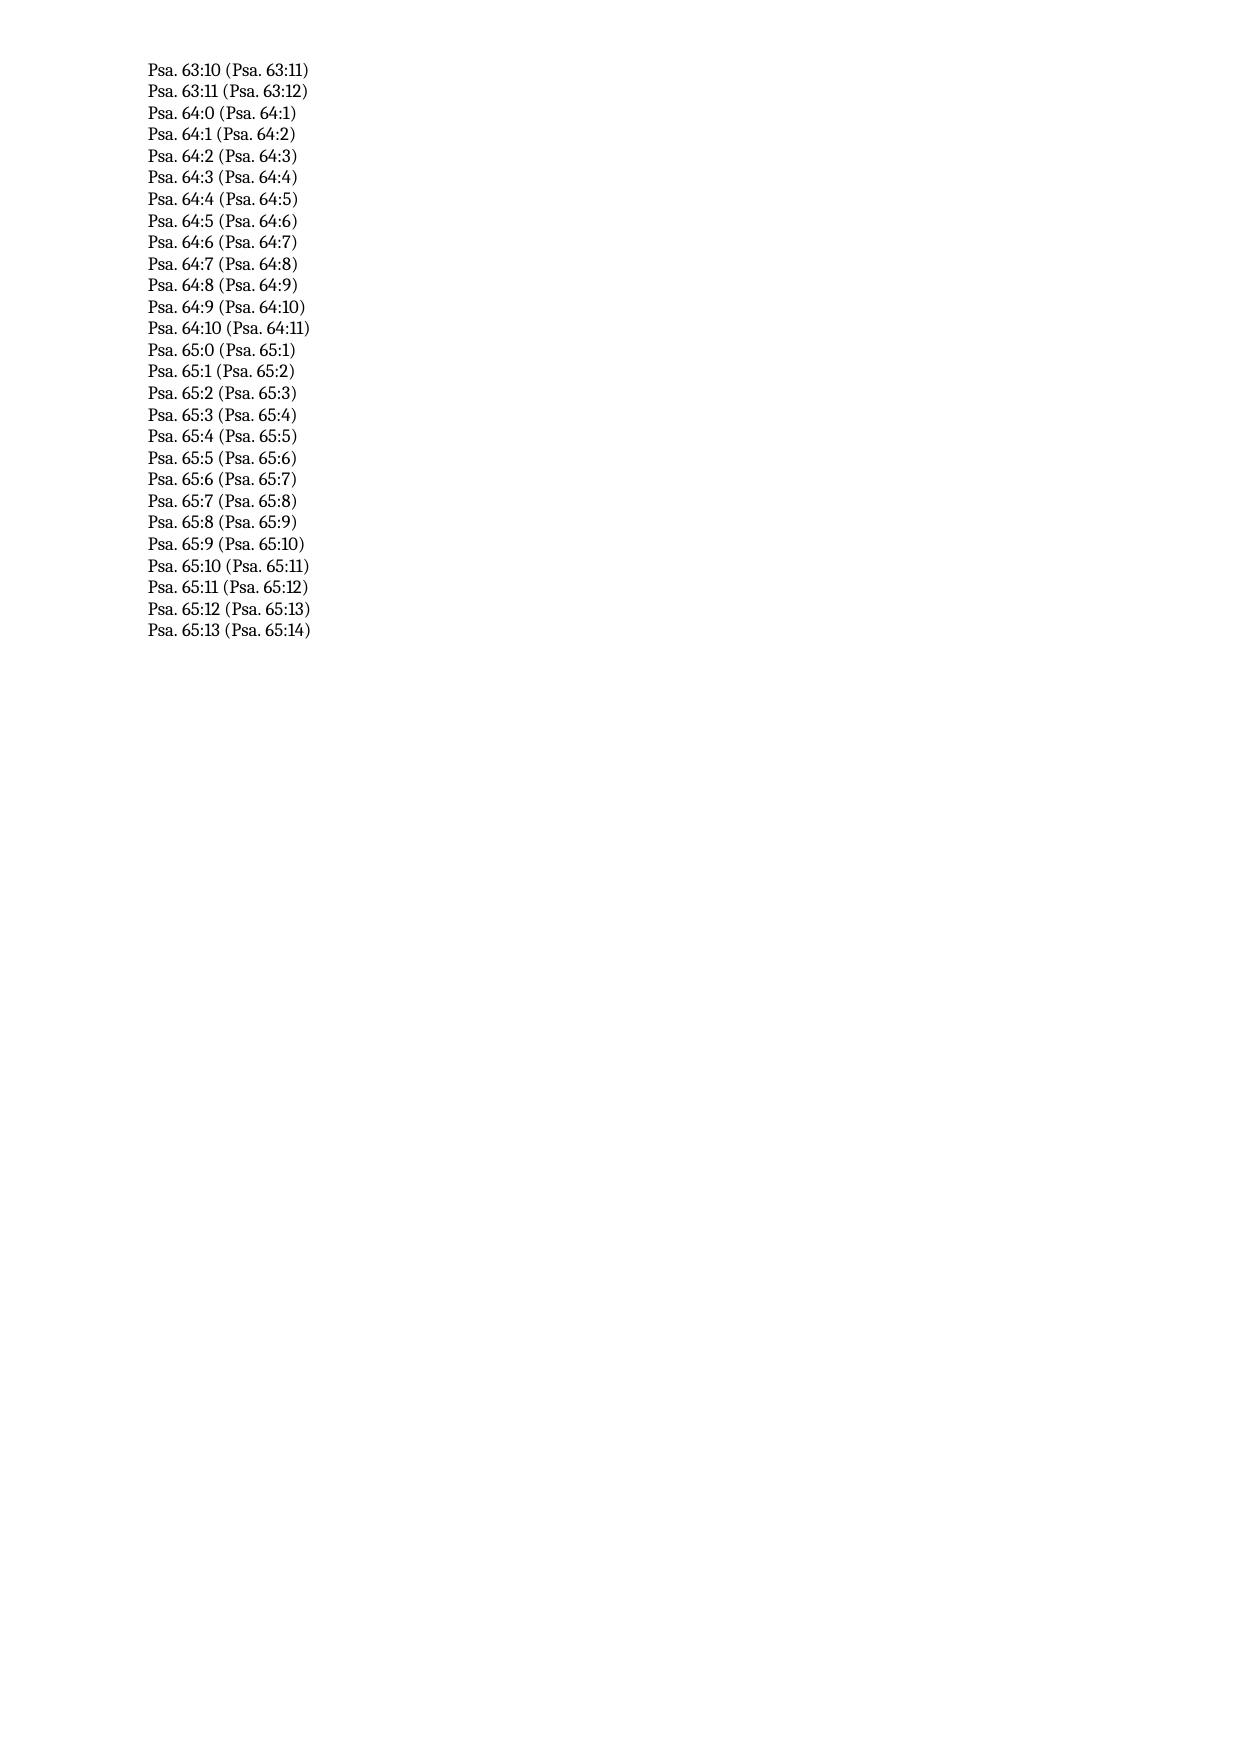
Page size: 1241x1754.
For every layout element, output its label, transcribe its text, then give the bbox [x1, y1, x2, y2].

text Psa. 64:7 (Psa. 64:8) [148, 253, 1093, 275]
text Psa. 65:11 (Psa. 65:12) [148, 577, 1093, 598]
text Psa. 64:2 (Psa. 64:3) [148, 145, 1093, 167]
text Psa. 64:4 (Psa. 64:5) [148, 188, 1093, 210]
text Psa. 65:2 (Psa. 65:3) [148, 383, 1093, 404]
text Psa. 64:9 (Psa. 64:10) [148, 296, 1093, 318]
text Psa. 65:10 (Psa. 65:11) [148, 555, 1093, 577]
text Psa. 64:5 (Psa. 64:6) [148, 210, 1093, 232]
text Psa. 63:10 (Psa. 63:11) [148, 59, 1093, 81]
text Psa. 65:5 (Psa. 65:6) [148, 447, 1093, 469]
text Psa. 65:8 (Psa. 65:9) [148, 512, 1093, 533]
text Psa. 64:1 (Psa. 64:2) [148, 124, 1093, 145]
text Psa. 63:11 (Psa. 63:12) [148, 81, 1093, 102]
text Psa. 64:6 (Psa. 64:7) [148, 232, 1093, 253]
text Psa. 64:0 (Psa. 64:1) [148, 102, 1093, 124]
text Psa. 64:8 (Psa. 64:9) [148, 275, 1093, 296]
text Psa. 65:1 (Psa. 65:2) [148, 361, 1093, 383]
text Psa. 64:3 (Psa. 64:4) [148, 167, 1093, 188]
text Psa. 65:9 (Psa. 65:10) [148, 533, 1093, 555]
text Psa. 65:0 (Psa. 65:1) [148, 339, 1093, 361]
text Psa. 65:6 (Psa. 65:7) [148, 469, 1093, 490]
text Psa. 65:7 (Psa. 65:8) [148, 490, 1093, 512]
text Psa. 65:3 (Psa. 65:4) [148, 404, 1093, 426]
text Psa. 64:10 (Psa. 64:11) [148, 318, 1093, 339]
text Psa. 65:4 (Psa. 65:5) [148, 426, 1093, 447]
text Psa. 65:13 (Psa. 65:14) [148, 620, 1093, 641]
text Psa. 65:12 (Psa. 65:13) [148, 598, 1093, 620]
